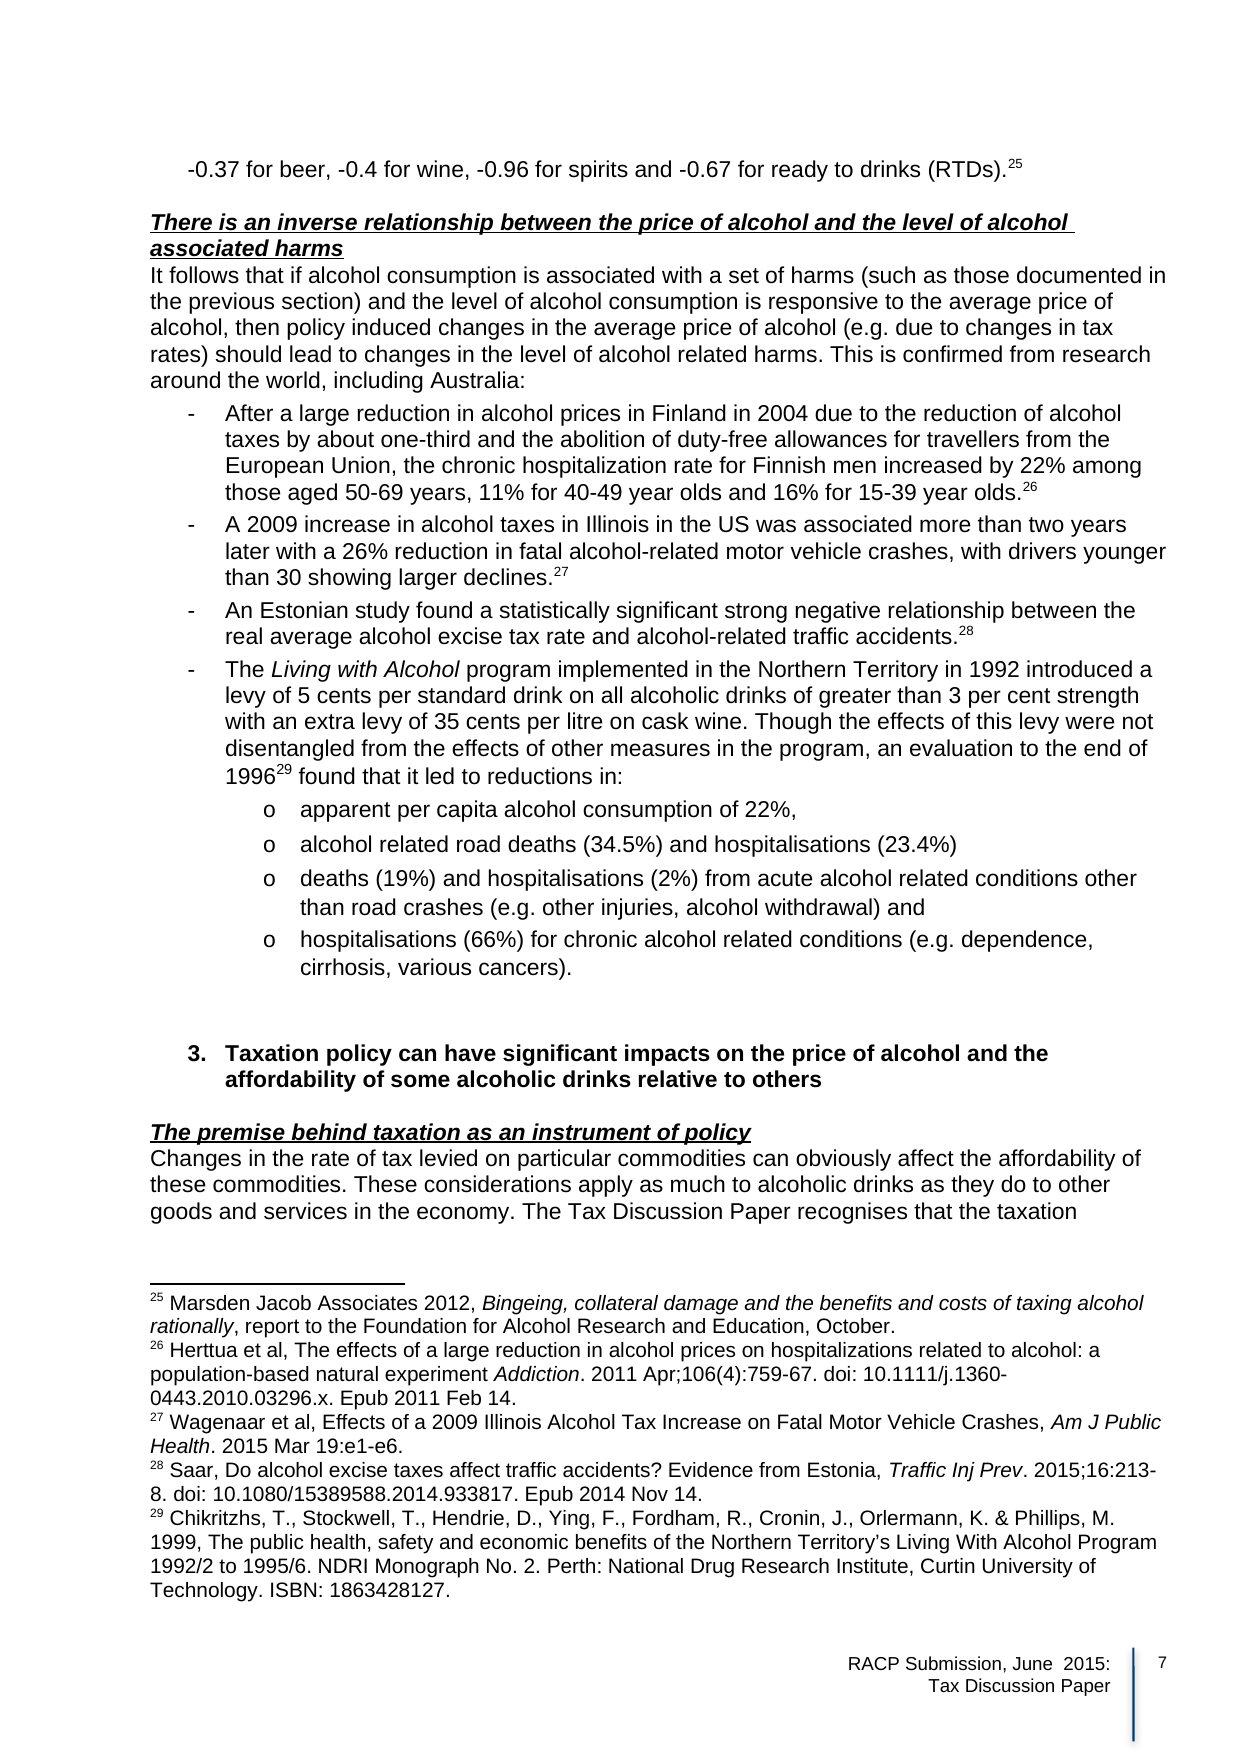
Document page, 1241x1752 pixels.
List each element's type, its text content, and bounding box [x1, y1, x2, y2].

text There is an inverse relationship between the price of alcohol and the level of alcohol associated harms [150, 209, 1167, 262]
list An Estonian study found a statistically significant strong negative relationship between the real average alcohol excise tax rate and alcohol-related traffic accidents. [187, 597, 1167, 649]
list A 2009 increase in alcohol taxes in Illinois in the US was associated more than two years later with a 26% reduction in fatal alcohol-related motor vehicle crashes, with drivers younger than 30 showing larger declines. [187, 511, 1167, 590]
list Taxation policy can have significant impacts on the price of alcohol and the affordability of some alcoholic drinks relative to others [187, 1040, 1167, 1092]
list The Living with Alcohol program implemented in the Northern Territory in 1992 introduced a levy of 5 cents per standard drink on all alcoholic drinks of greater than 3 per cent strength with an extra levy of 35 cents per litre on cask wine. Though the effects of this levy were not disentangled from the effects of other measures in the program, an evaluation to the end of 1996 found that it led to reductions in: [187, 656, 1167, 790]
text Changes in the rate of tax levied on particular commodities can obviously affect the affordability of these commodities. These considerations apply as much to alcoholic drinks as they do to other goods and services in the economy. The Tax Discussion Paper recognises that the taxation treatment of different alcoholic drinks can, by affecting the prices of these alcoholic drinks, also affect production and consumption decisions associated with these drinks. [150, 1145, 1167, 1224]
list hospitalisations (66%) for chronic alcohol related conditions (e.g. dependence, cirrhosis, various cancers). [262, 926, 1167, 981]
text -0.37 for beer, -0.4 for wine, -0.96 for spirits and -0.67 for ready to drinks (RTDs). [187, 156, 1167, 182]
list After a large reduction in alcohol prices in Finland in 2004 due to the reduction of alcohol taxes by about one-third and the abolition of duty-free allowances for travellers from the European Union, the chronic hospitalization rate for Finnish men increased by 22% among those aged 50-69 years, 11% for 40-49 year olds and 16% for 15-39 year olds. [187, 399, 1167, 505]
text It follows that if alcohol consumption is associated with a set of harms (such as those documented in the previous section) and the level of alcohol consumption is responsive to the average price of alcohol, then policy induced changes in the average price of alcohol (e.g. due to changes in tax rates) should lead to changes in the level of alcohol related harms. This is confirmed from research around the world, including Australia: [150, 262, 1167, 393]
text The premise behind taxation as an instrument of policy [150, 1119, 1167, 1145]
list deaths (19%) and hospitalisations (2%) from acute alcohol related conditions other than road crashes (e.g. other injuries, alcohol withdrawal) and [262, 865, 1167, 920]
list alcohol related road deaths (34.5%) and hospitalisations (23.4%) [262, 831, 1167, 859]
list apparent per capita alcohol consumption of 22%, [262, 796, 1167, 824]
